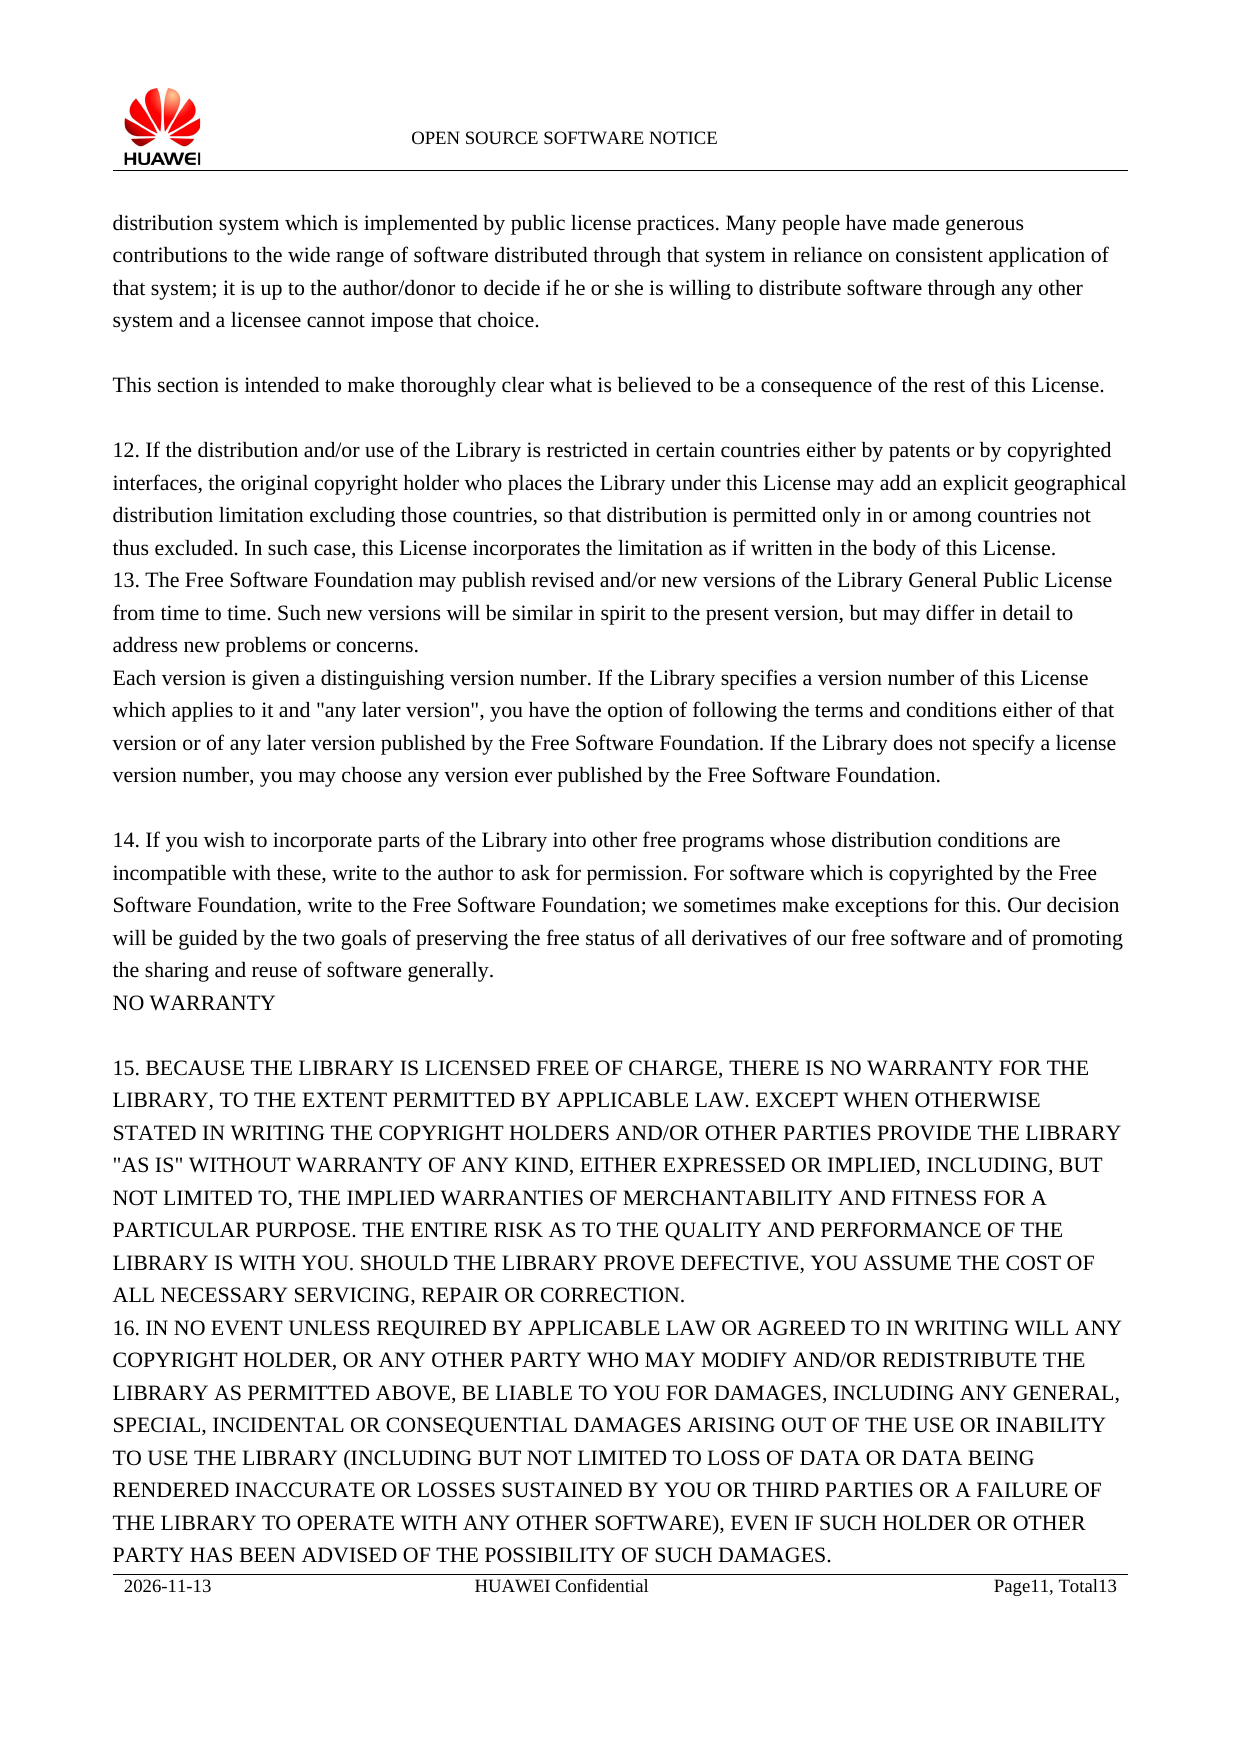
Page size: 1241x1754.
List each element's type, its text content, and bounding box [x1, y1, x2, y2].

picture [124, 88, 201, 165]
